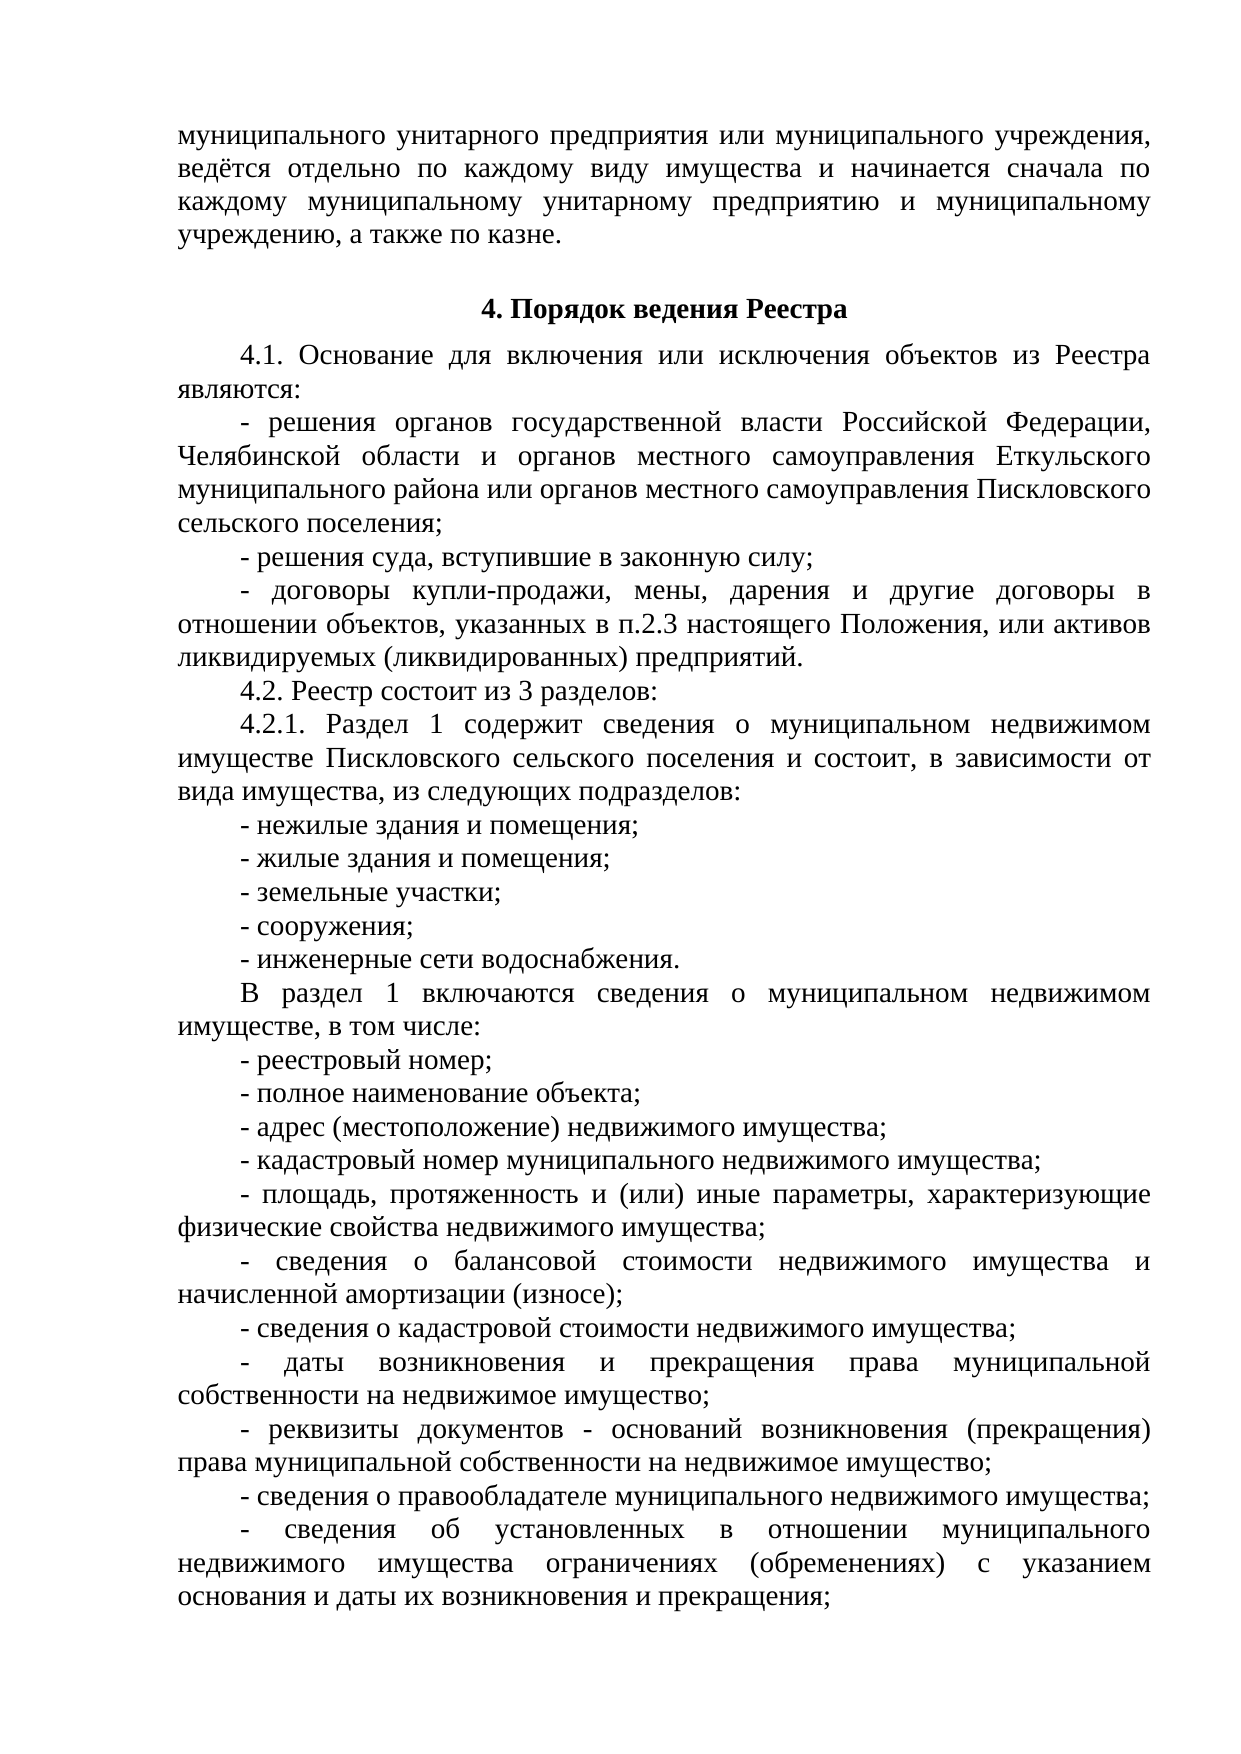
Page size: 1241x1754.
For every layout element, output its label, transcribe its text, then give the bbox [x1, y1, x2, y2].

text 4.2. Реестр состоит из 3 разделов: [177, 673, 1152, 706]
text 4.2.1. Раздел 1 содержит сведения о муниципальном недвижимом имуществе Пискловского сельского поселения и состоит, в зависимости от вида имущества, из следующих подразделов: [177, 706, 1152, 807]
text - договоры купли-продажи, мены, дарения и другие договоры в отношении объектов, указанных в п.2.3 настоящего Положения, или активов ликвидируемых (ликвидированных) предприятий. [177, 572, 1152, 673]
text В раздел 1 включаются сведения о муниципальном недвижимом имуществе, в том числе: [177, 975, 1152, 1042]
text - реквизиты документов - оснований возникновения (прекращения) права муниципальной собственности на недвижимое имущество; [177, 1411, 1152, 1478]
text - сведения о кадастровой стоимости недвижимого имущества; [177, 1310, 1152, 1344]
text - площадь, протяженность и (или) иные параметры, характеризующие физические свойства недвижимого имущества; [177, 1176, 1152, 1243]
text - сведения о балансовой стоимости недвижимого имущества и начисленной амортизации (износе); [177, 1243, 1152, 1310]
text 4. Порядок ведения Реестра [177, 291, 1152, 325]
text - нежилые здания и помещения; [177, 807, 1152, 841]
text - реестровый номер; [177, 1042, 1152, 1075]
text - сооружения; [177, 908, 1152, 941]
text - кадастровый номер муниципального недвижимого имущества; [177, 1142, 1152, 1176]
text - решения суда, вступившие в законную силу; [177, 539, 1152, 572]
text - сведения об установленных в отношении муниципального недвижимого имущества ограничениях (обременениях) с указанием основания и даты их возникновения и прекращения; [177, 1511, 1152, 1612]
text муниципального унитарного предприятия или муниципального учреждения, ведётся отдельно по каждому виду имущества и начинается сначала по каждому муниципальному унитарному предприятию и муниципальному учреждению, а также по казне. [177, 118, 1152, 250]
text - даты возникновения и прекращения права муниципальной собственности на недвижимое имущество; [177, 1344, 1152, 1411]
text - жилые здания и помещения; [177, 841, 1152, 874]
text - решения органов государственной власти Российской Федерации, Челябинской области и органов местного самоуправления Еткульского муниципального района или органов местного самоуправления Пискловского сельского поселения; [177, 404, 1152, 539]
text 4.1. Основание для включения или исключения объектов из Реестра являются: [177, 337, 1152, 404]
text - адрес (местоположение) недвижимого имущества; [177, 1109, 1152, 1142]
text - инженерные сети водоснабжения. [177, 941, 1152, 975]
text - сведения о правообладателе муниципального недвижимого имущества; [177, 1478, 1152, 1511]
text - земельные участки; [177, 874, 1152, 908]
text - полное наименование объекта; [177, 1075, 1152, 1109]
